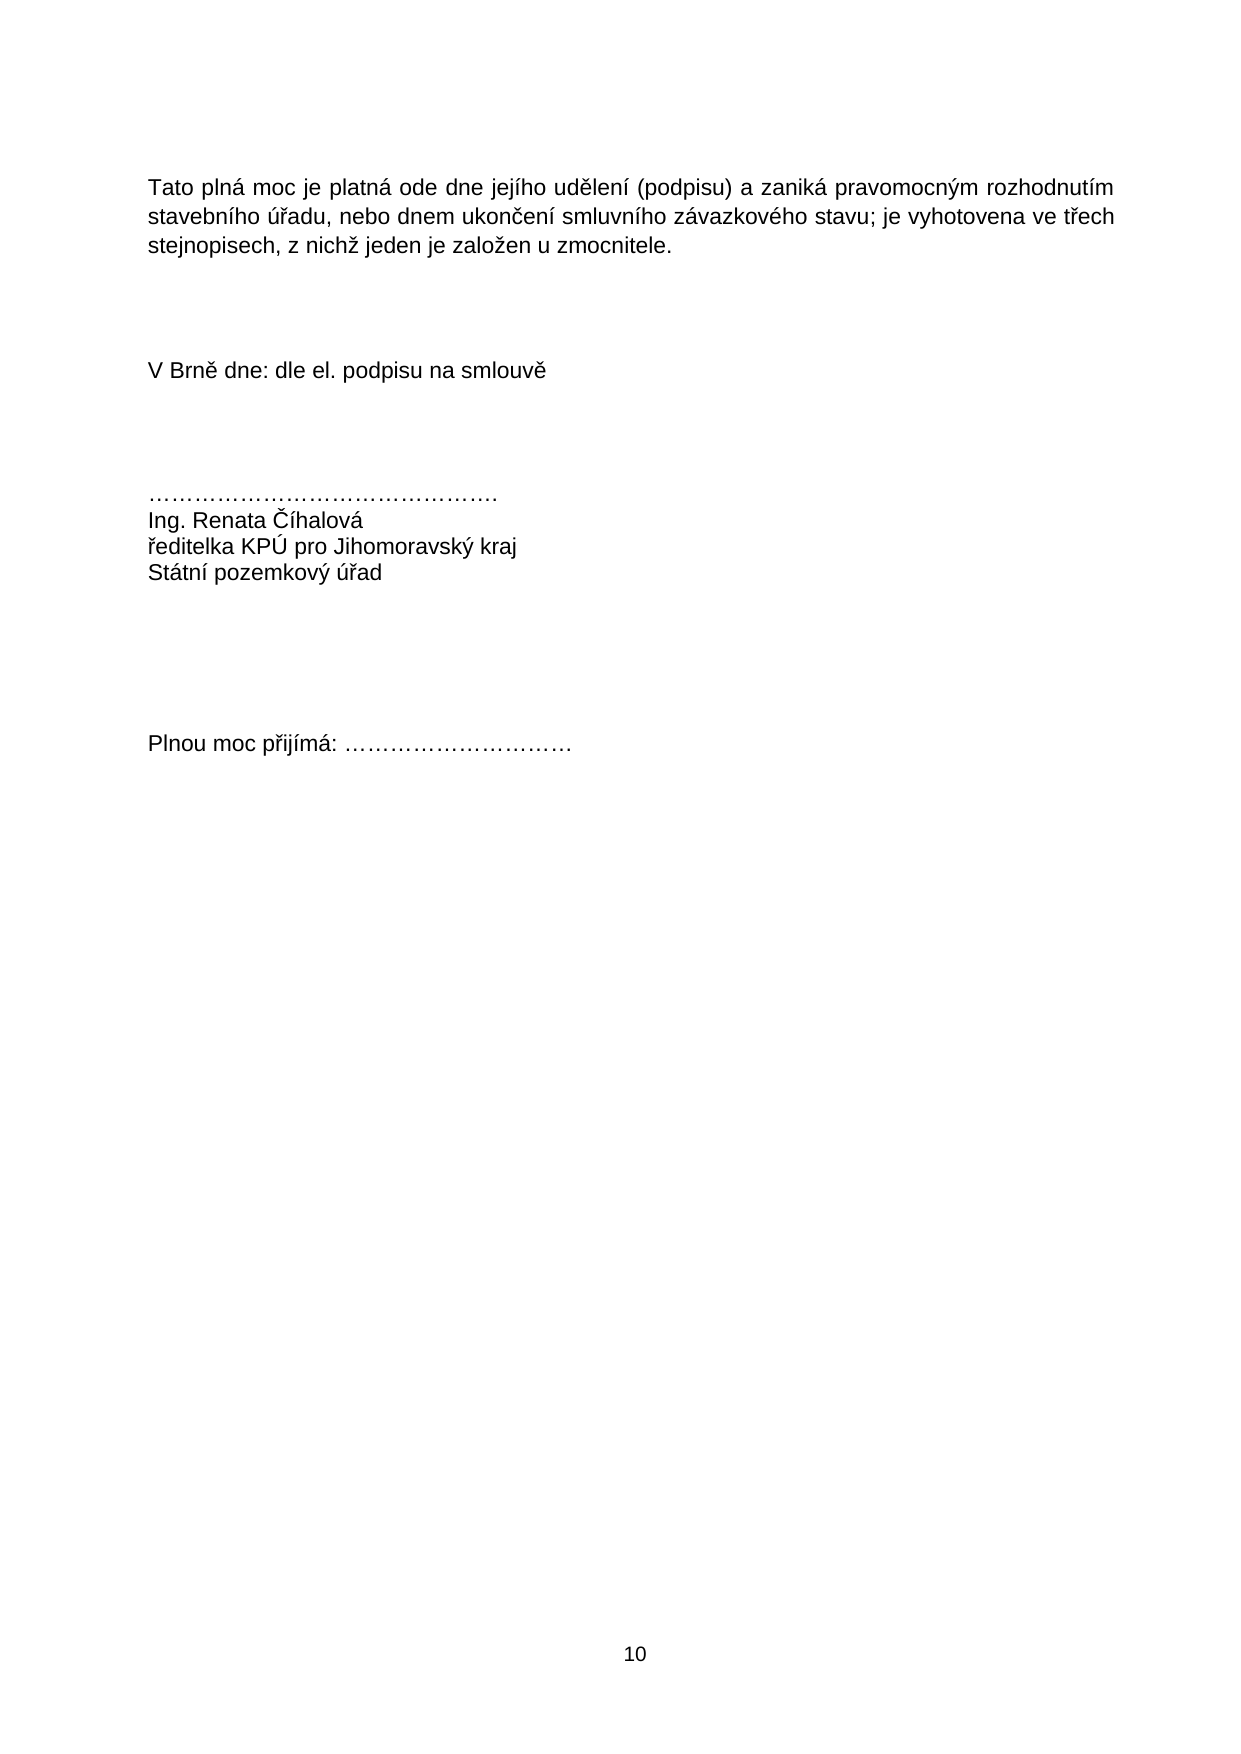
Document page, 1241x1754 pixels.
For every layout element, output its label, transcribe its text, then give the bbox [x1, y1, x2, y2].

text Plnou moc přijímá: ………………………… [148, 729, 1122, 756]
text Státní pozemkový úřad [148, 559, 1122, 586]
text ředitelka KPÚ pro Jihomoravský kraj [148, 533, 1122, 559]
text ………………………………………. Ing. Renata Číhalová [148, 480, 1122, 533]
text Tato plná moc je platná ode dne jejího udělení (podpisu) a zaniká pravomocným rozhodnutím stavebního úřadu, nebo dnem ukončení smluvního závazkového stavu; je vyhotovena ve třech stejnopisech, z nichž jeden je založen u zmocnitele. [148, 172, 1115, 259]
text V Brně dne: dle el. podpisu na smlouvě [148, 355, 1115, 384]
